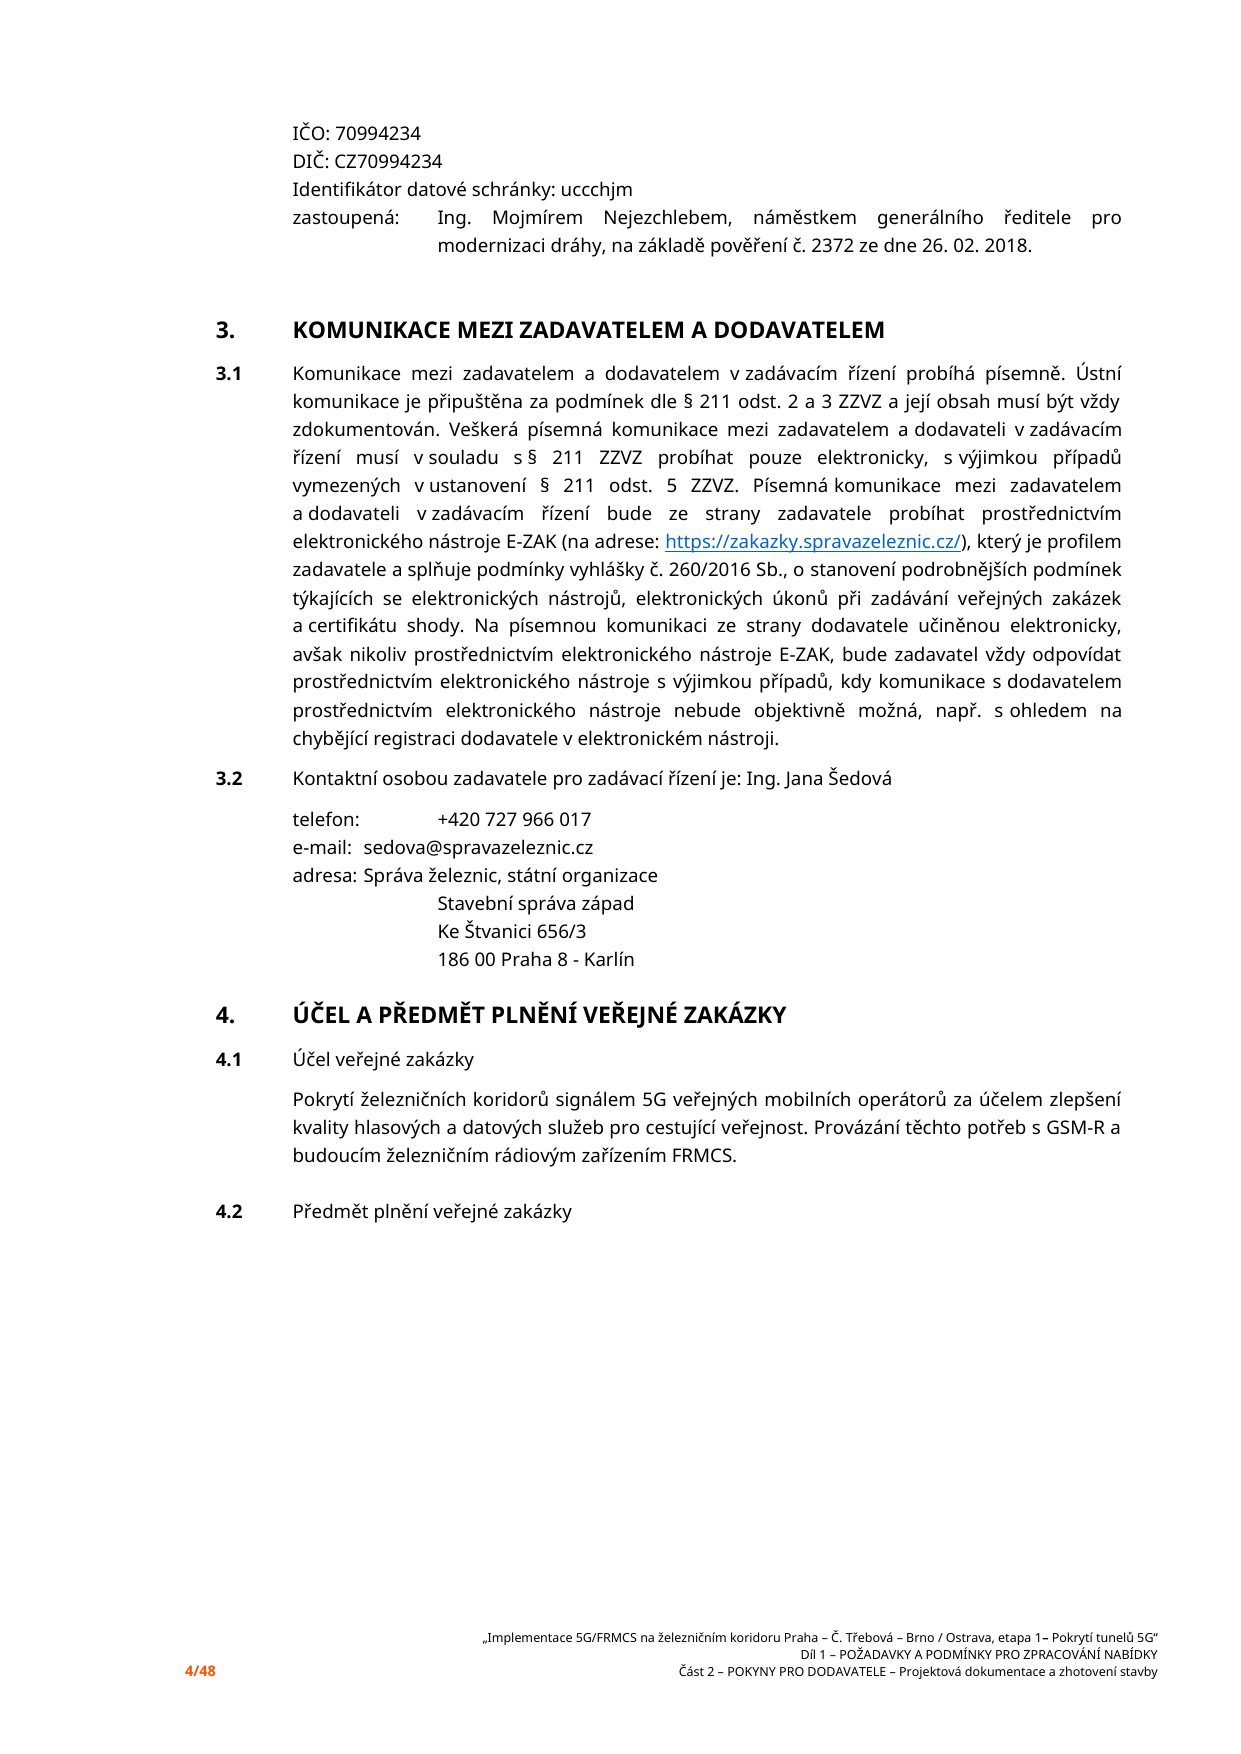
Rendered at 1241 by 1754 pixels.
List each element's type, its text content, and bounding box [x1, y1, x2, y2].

text Stavební správa západ [292, 890, 1122, 916]
text e-mail: sedova@spravazeleznic.cz [292, 834, 1122, 859]
text Komunikace mezi zadavatelem a dodavatelem v zadávacím řízení probíhá písemně. Ústní komunikace je připuštěna za podmínek dle § 211 odst. 2 a 3 ZZVZ a její obsah musí být vždy zdokumentován. Veškerá písemná komunikace mezi zadavatelem a dodavateli v zadávacím řízení musí v souladu s § 211 ZZVZ probíhat pouze elektronicky, s výjimkou případů vymezených v ustanovení § 211 odst. 5 ZZVZ. Písemná komunikace mezi zadavatelem a dodavateli v zadávacím řízení bude ze strany zadavatele probíhat prostřednictvím elektronického nástroje E-ZAK (na adrese: https://zakazky.spravazeleznic.cz/), který je profilem zadavatele a splňuje podmínky vyhlášky č. 260/2016 Sb., o stanovení podrobnějších podmínek týkajících se elektronických nástrojů, elektronických úkonů při zadávání veřejných zakázek a certifikátu shody. Na písemnou komunikaci ze strany dodavatele učiněnou elektronicky, avšak nikoliv prostřednictvím elektronického nástroje E-ZAK, bude zadavatel vždy odpovídat prostřednictvím elektronického nástroje s výjimkou případů, kdy komunikace s dodavatelem prostřednictvím elektronického nástroje nebude objektivně možná, např. s ohledem na chybějící registraci dodavatele v elektronickém nástroji. [216, 361, 1122, 750]
text Ke Štvanici 656/3 [292, 918, 1122, 943]
text adresa: Správa železnic, státní organizace [292, 862, 1122, 887]
text 186 00 Praha 8 - Karlín [292, 946, 1122, 972]
text IČO: 70994234 [292, 121, 1122, 146]
text zastoupená: Ing. Mojmírem Nejezchlebem, náměstkem generálního ředitele pro modernizaci dráhy, na základě pověření č. 2372 ze dne 26. 02. 2018. [292, 205, 1122, 258]
text KOMUNIKACE MEZI ZADAVATELEM a DODAVATELEM [216, 314, 1122, 345]
text Kontaktní osobou zadavatele pro zadávací řízení je: Ing. Jana Šedová [216, 765, 1122, 791]
text DIČ: CZ70994234 [292, 149, 1122, 174]
text Účel veřejné zakázky [216, 1046, 1122, 1071]
text ÚČEL a PŘEDMĚT PLNĚNÍ VEŘEJNÉ ZAKÁZKY [216, 999, 1122, 1030]
list Pokrytí železničních koridorů signálem 5G veřejných mobilních operátorů za účelem zlepšení kvality hlasových a datových služeb pro cestující veřejnost. Provázání těchto potřeb s GSM-R a budoucím železničním rádiovým zařízením FRMCS. [292, 1086, 1122, 1168]
text Identifikátor datové schránky: uccchjm [292, 177, 1122, 202]
text Předmět plnění veřejné zakázky [216, 1198, 1122, 1224]
text telefon: +420 727 966 017 [292, 806, 1122, 831]
